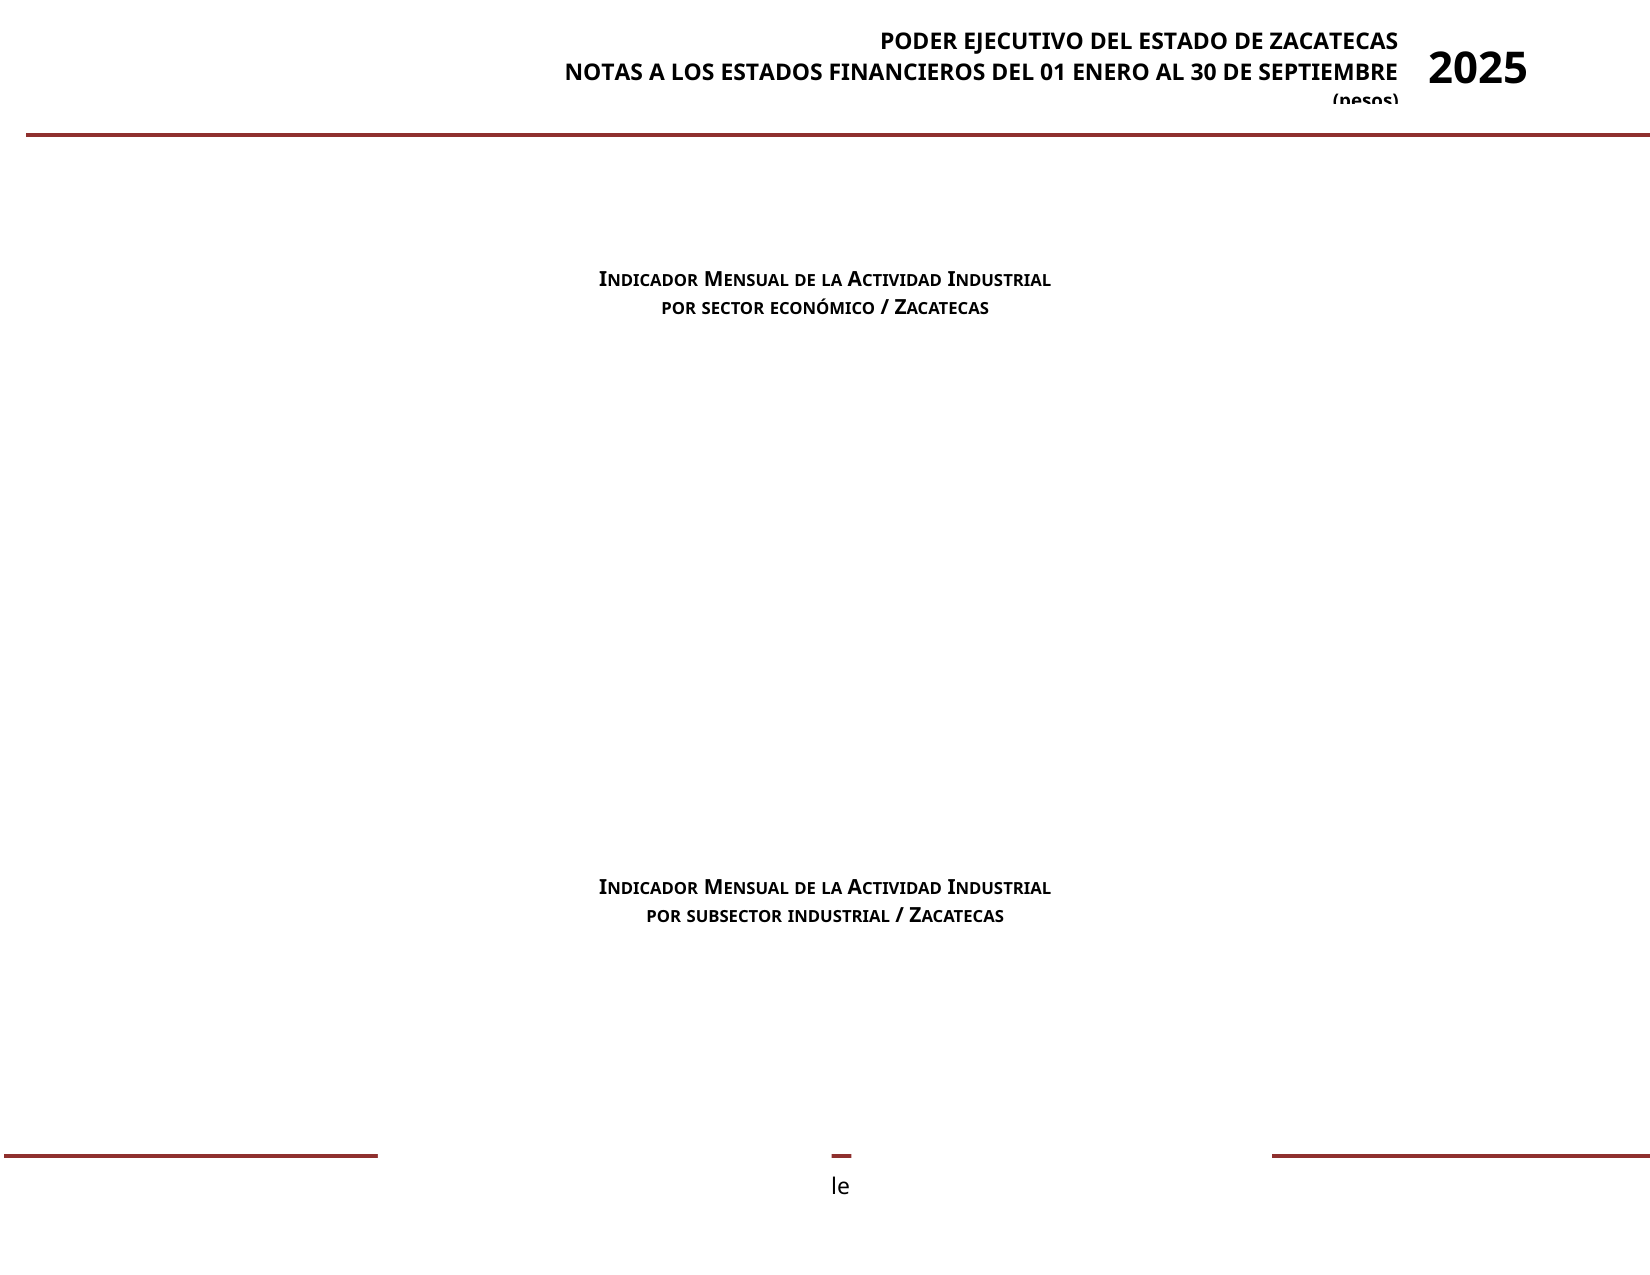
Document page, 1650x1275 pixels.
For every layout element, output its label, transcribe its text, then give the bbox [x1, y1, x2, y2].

text por subsector industrial / Zacatecas [112, 900, 1538, 929]
text por sector económico / Zacatecas [112, 292, 1538, 321]
text Indicador Mensual de la Actividad Industrial [112, 264, 1538, 292]
text Indicador Mensual de la Actividad Industrial [112, 872, 1538, 900]
